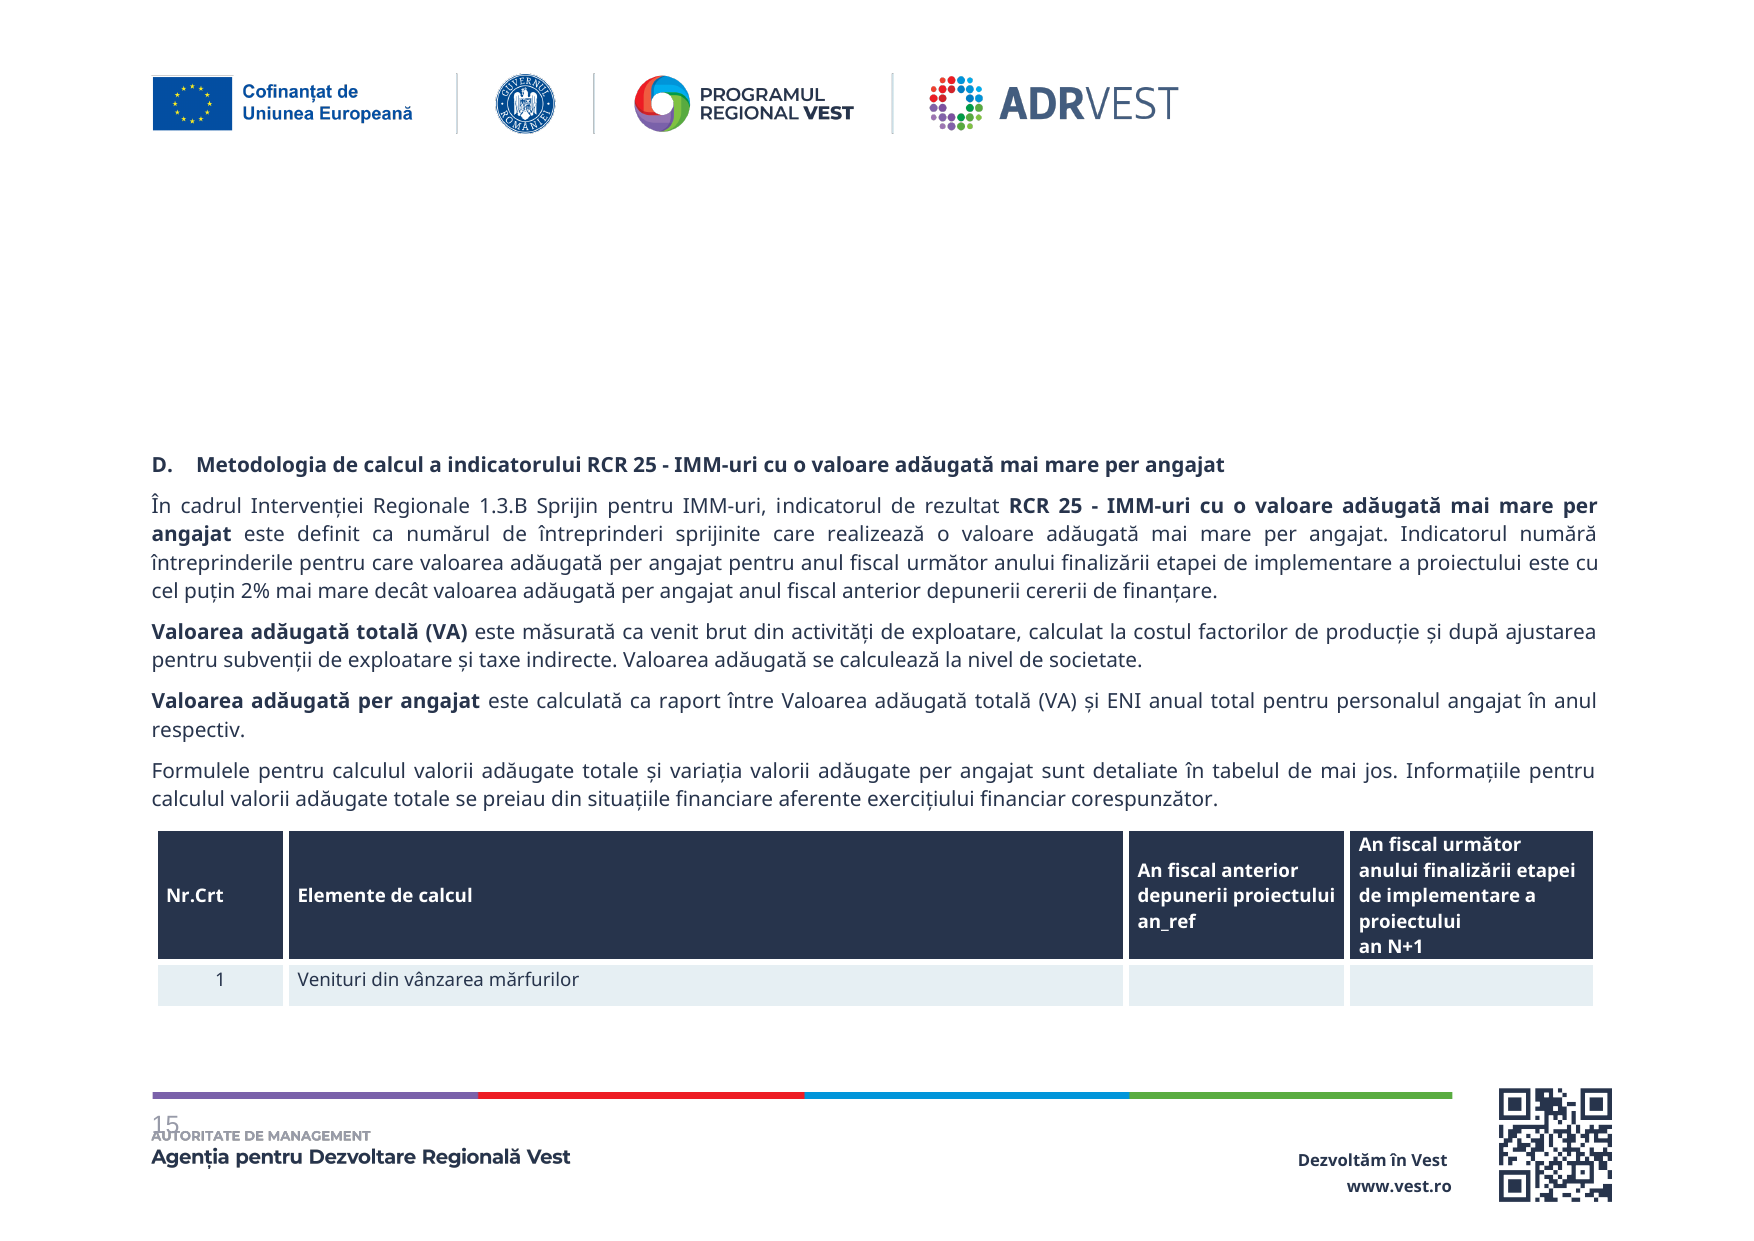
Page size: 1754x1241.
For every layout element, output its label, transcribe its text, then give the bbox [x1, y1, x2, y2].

table_header Elemente de calcul [289, 831, 1123, 959]
picture [151, 73, 1179, 134]
table_cell Venituri din vânzarea mărfurilor (ct.707 - ct.709) [289, 965, 1123, 1006]
list Metodologia de calcul a indicatorului RCR 25 - IMM-uri cu o valoare adăugată mai mare per angajat [151, 450, 1598, 478]
picture [1490, 1080, 1621, 1211]
table_header An fiscal anterior depunerii proiectului an_ref [1129, 831, 1344, 959]
text Valoarea adăugată totală (VA) este măsurată ca venit brut din activități de exploatare, calculat la costul factorilor de producție și după ajustarea pentru subvenții de exploatare și taxe indirecte. Valoarea adăugată se calculează la nivel de societate. [151, 617, 1598, 674]
text Formulele pentru calculul valorii adăugate totale și variația valorii adăugate per angajat sunt detaliate în tabelul de mai jos. Informațiile pentru calculul valorii adăugate totale se preiau din situațiile financiare aferente exercițiului financiar corespunzător. [151, 756, 1598, 813]
table_header An fiscal următor anului finalizării etapei de implementare a proiectului an N+1 [1350, 831, 1593, 959]
table_cell [1129, 965, 1344, 1006]
table_cell [1350, 965, 1593, 1006]
table_cell 1 [158, 965, 283, 1006]
text În cadrul Intervenției Regionale 1.3.B Sprijin pentru IMM-uri, indicatorul de rezultat RCR 25 - IMM-uri cu o valoare adăugată mai mare per angajat este definit ca numărul de întreprinderi sprijinite care realizează o valoare adăugată mai mare per angajat. Indicatorul numără întreprinderile pentru care valoarea adăugată per angajat pentru anul fiscal următor anului finalizării etapei de implementare a proiectului este cu cel puțin 2% mai mare decât valoarea adăugată per angajat anul fiscal anterior depunerii cererii de finanțare. [151, 491, 1598, 604]
text Valoarea adăugată per angajat este calculată ca raport între Valoarea adăugată totală (VA) și ENI anual total pentru personalul angajat în anul respectiv. [151, 686, 1598, 743]
table_header Nr.Crt [158, 831, 283, 959]
